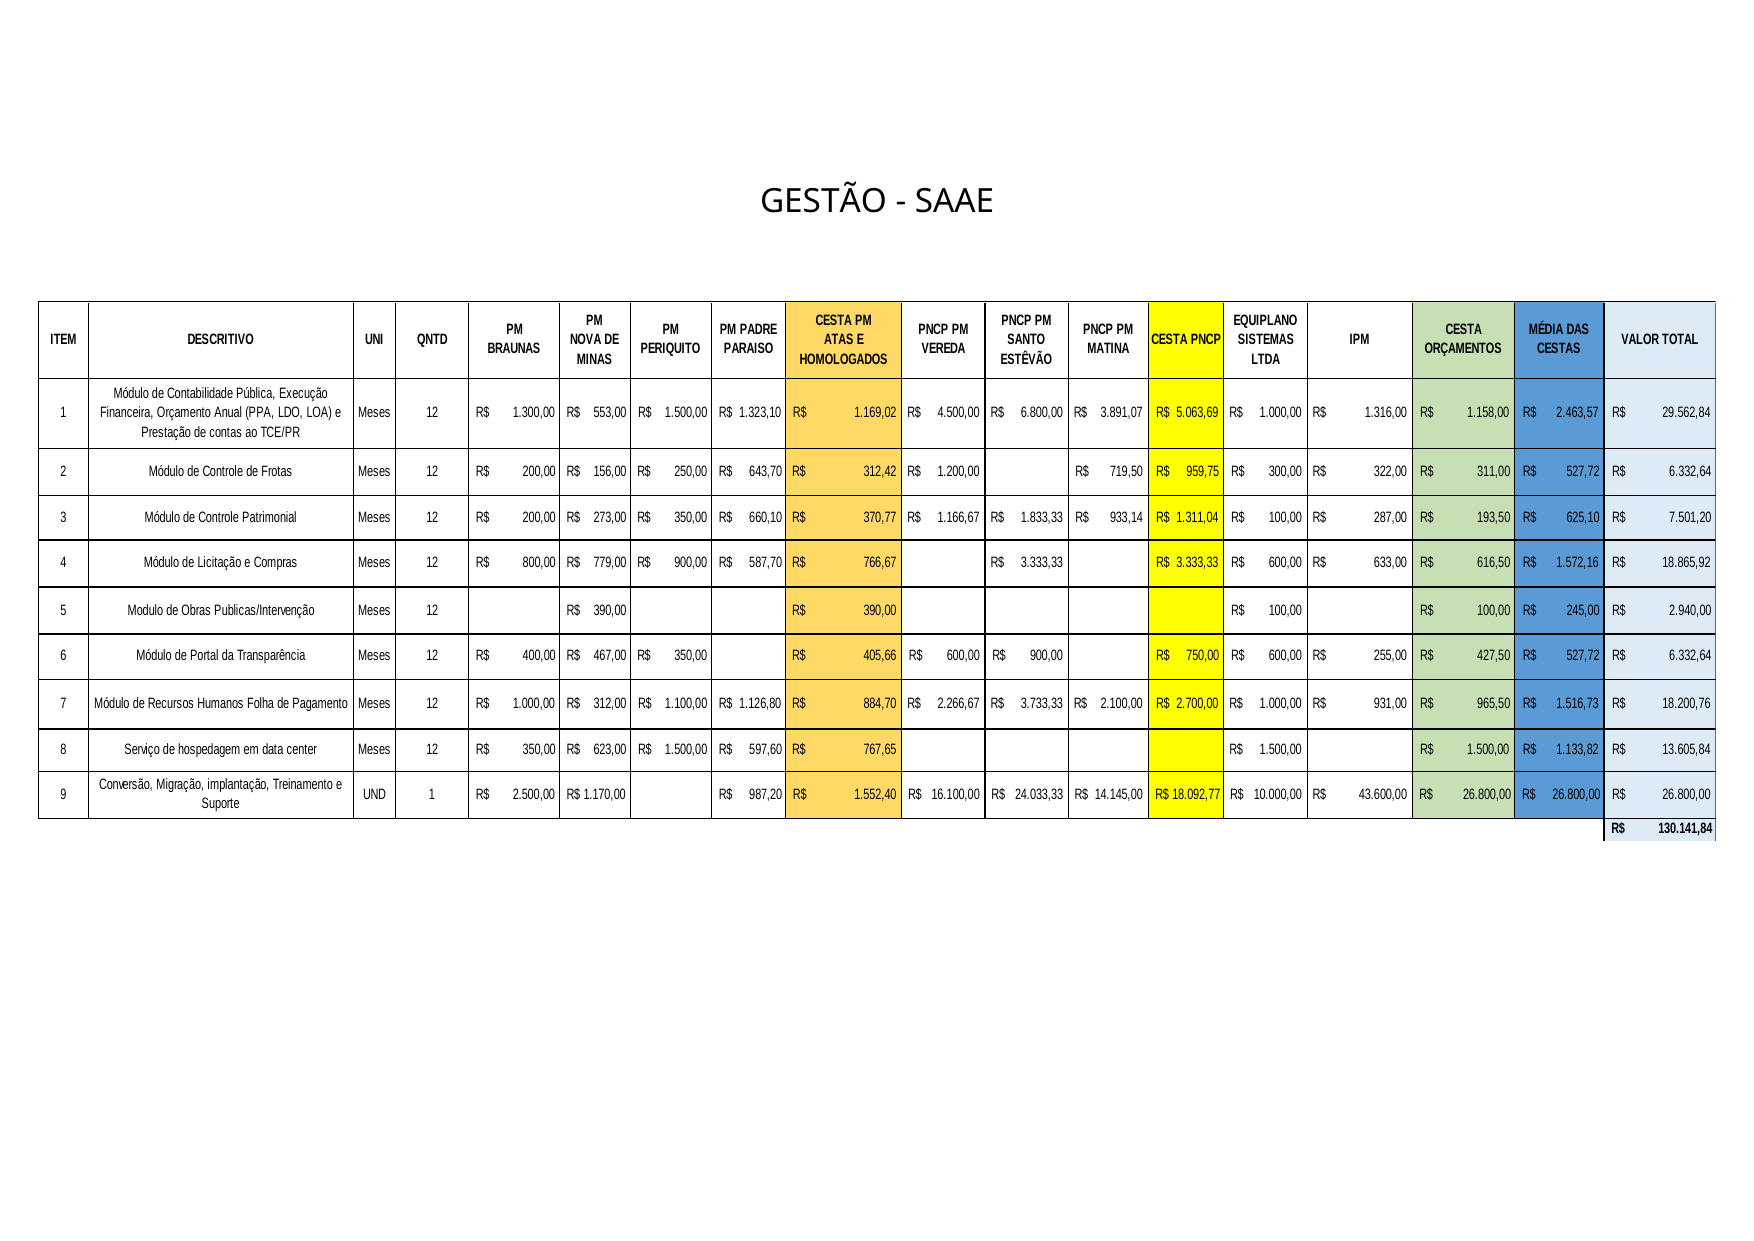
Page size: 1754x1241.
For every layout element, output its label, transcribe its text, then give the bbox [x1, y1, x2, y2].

text GESTÃO - SAAE [148, 177, 1606, 223]
